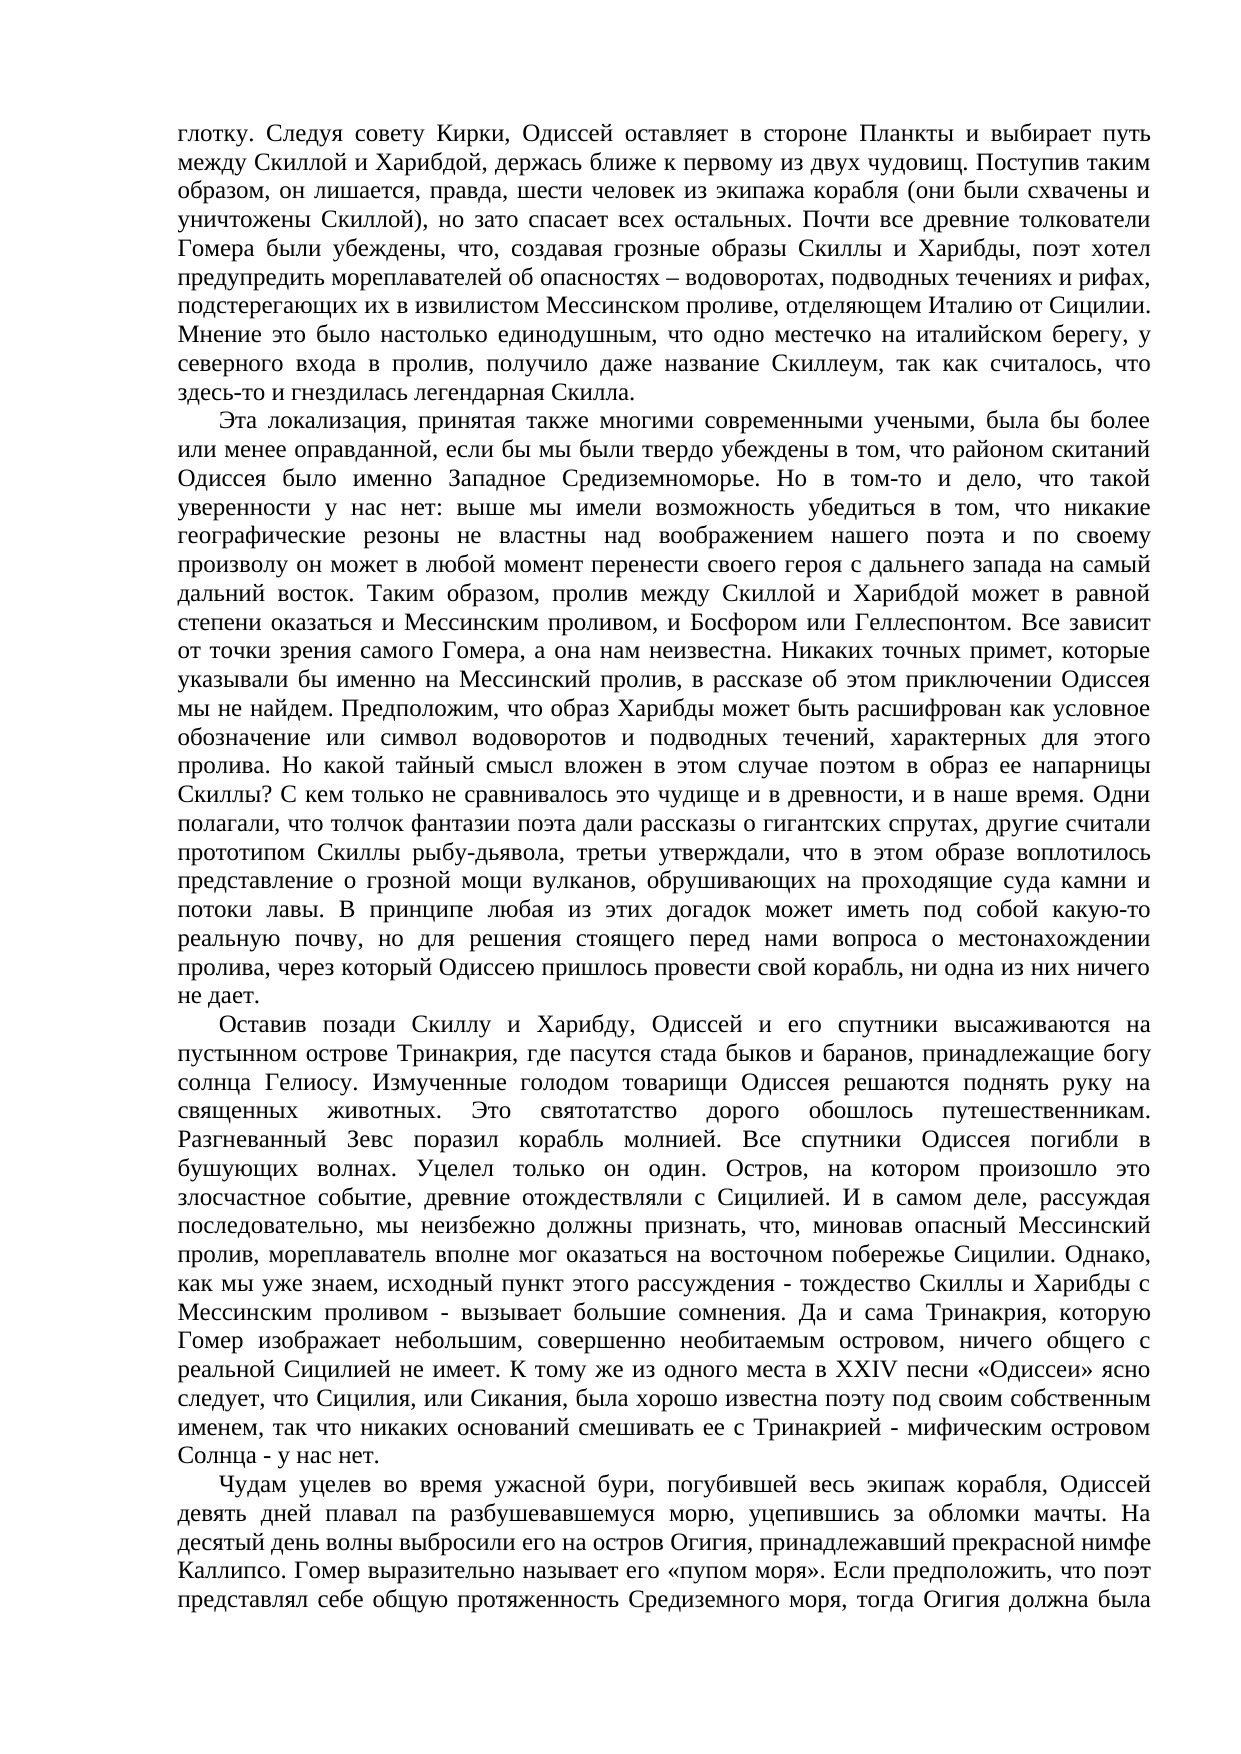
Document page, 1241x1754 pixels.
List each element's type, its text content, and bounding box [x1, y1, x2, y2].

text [177, 118, 1152, 406]
text Эта локализация, принятая также многими современными учеными, была бы более или менее оправданной, если бы мы были твердо убеждены в том, что районом скитаний Одиссея было именно Западное Средиземноморье. Но в том-то и дело, что такой уверенности у нас нет: выше мы имели возможность убедиться в том, что никакие географические резоны не властны над воображением нашего поэта и по своему произволу он может в любой момент перенести своего героя с дальнего запада на самый дальний восток. Таким образом, пролив между Скиллой и Харибдой может в равной степени оказаться и Мессинским проливом, и Босфором или Геллеспонтом. Все зависит от точки зрения самого Гомера, а она нам неизвестна. Никаких точных примет, которые указывали бы именно на Мессинский пролив, в рассказе об этом приключении Одиссея мы не найдем. Предположим, что образ Харибды может быть расшифрован как условное обозначение или символ водоворотов и подводных течений, характерных для этого пролива. Но какой тайный смысл вложен в этом случае поэтом в образ ее напарницы Скиллы? С кем только не сравнивалось это чудище и в древности, и в наше время. Одни полагали, что толчок фантазии поэта дали рассказы о гигантских спрутах, другие считали прототипом Скиллы рыбу-дьявола, третьи утверждали, что в этом образе воплотилось представление о грозной мощи вулканов, обрушивающих на проходящие суда камни и потоки лавы. В принципе любая из этих догадок может иметь под собой какую-то реальную почву, но для решения стоящего перед нами вопроса о местонахождении пролива, через который Одиссею пришлось провести свой корабль, ни одна из них ничего не дает. [177, 406, 1152, 1009]
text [177, 1469, 1152, 1613]
text Оставив позади Скиллу и Харибду, Одиссей и его спутники высаживаются на пустынном острове Тринакрия, где пасутся стада быков и баранов, принадлежащие богу солнца Гелиосу. Измученные голодом товарищи Одиссея решаются поднять руку на священных животных. Это святотатство дорого обошлось путешественникам. Разгневанный Зевс поразил корабль молнией. Все спутники Одиссея погибли в бушующих волнах. Уцелел только он один. Остров, на котором произошло это злосчастное событие, древние отождествляли с Сицилией. И в самом деле, рассуждая последовательно, мы неизбежно должны признать, что, миновав опасный Мессинский пролив, мореплаватель вполне мог оказаться на восточном побережье Сицилии. Однако, как мы уже знаем, исходный пункт этого рассуждения - тождество Скиллы и Харибды с Мессинским проливом - вызывает большие сомнения. Да и сама Тринакрия, которую Гомер изображает небольшим, совершенно необитаемым островом, ничего общего с реальной Сицилией не имеет. К тому же из одного места в XXIV песни «Одиссеи» ясно следует, что Сицилия, или Сикания, была хорошо известна поэту под своим собственным именем, так что никаких оснований смешивать ее с Тринакрией - мифическим островом Солнца - у нас нет. [177, 1009, 1152, 1469]
